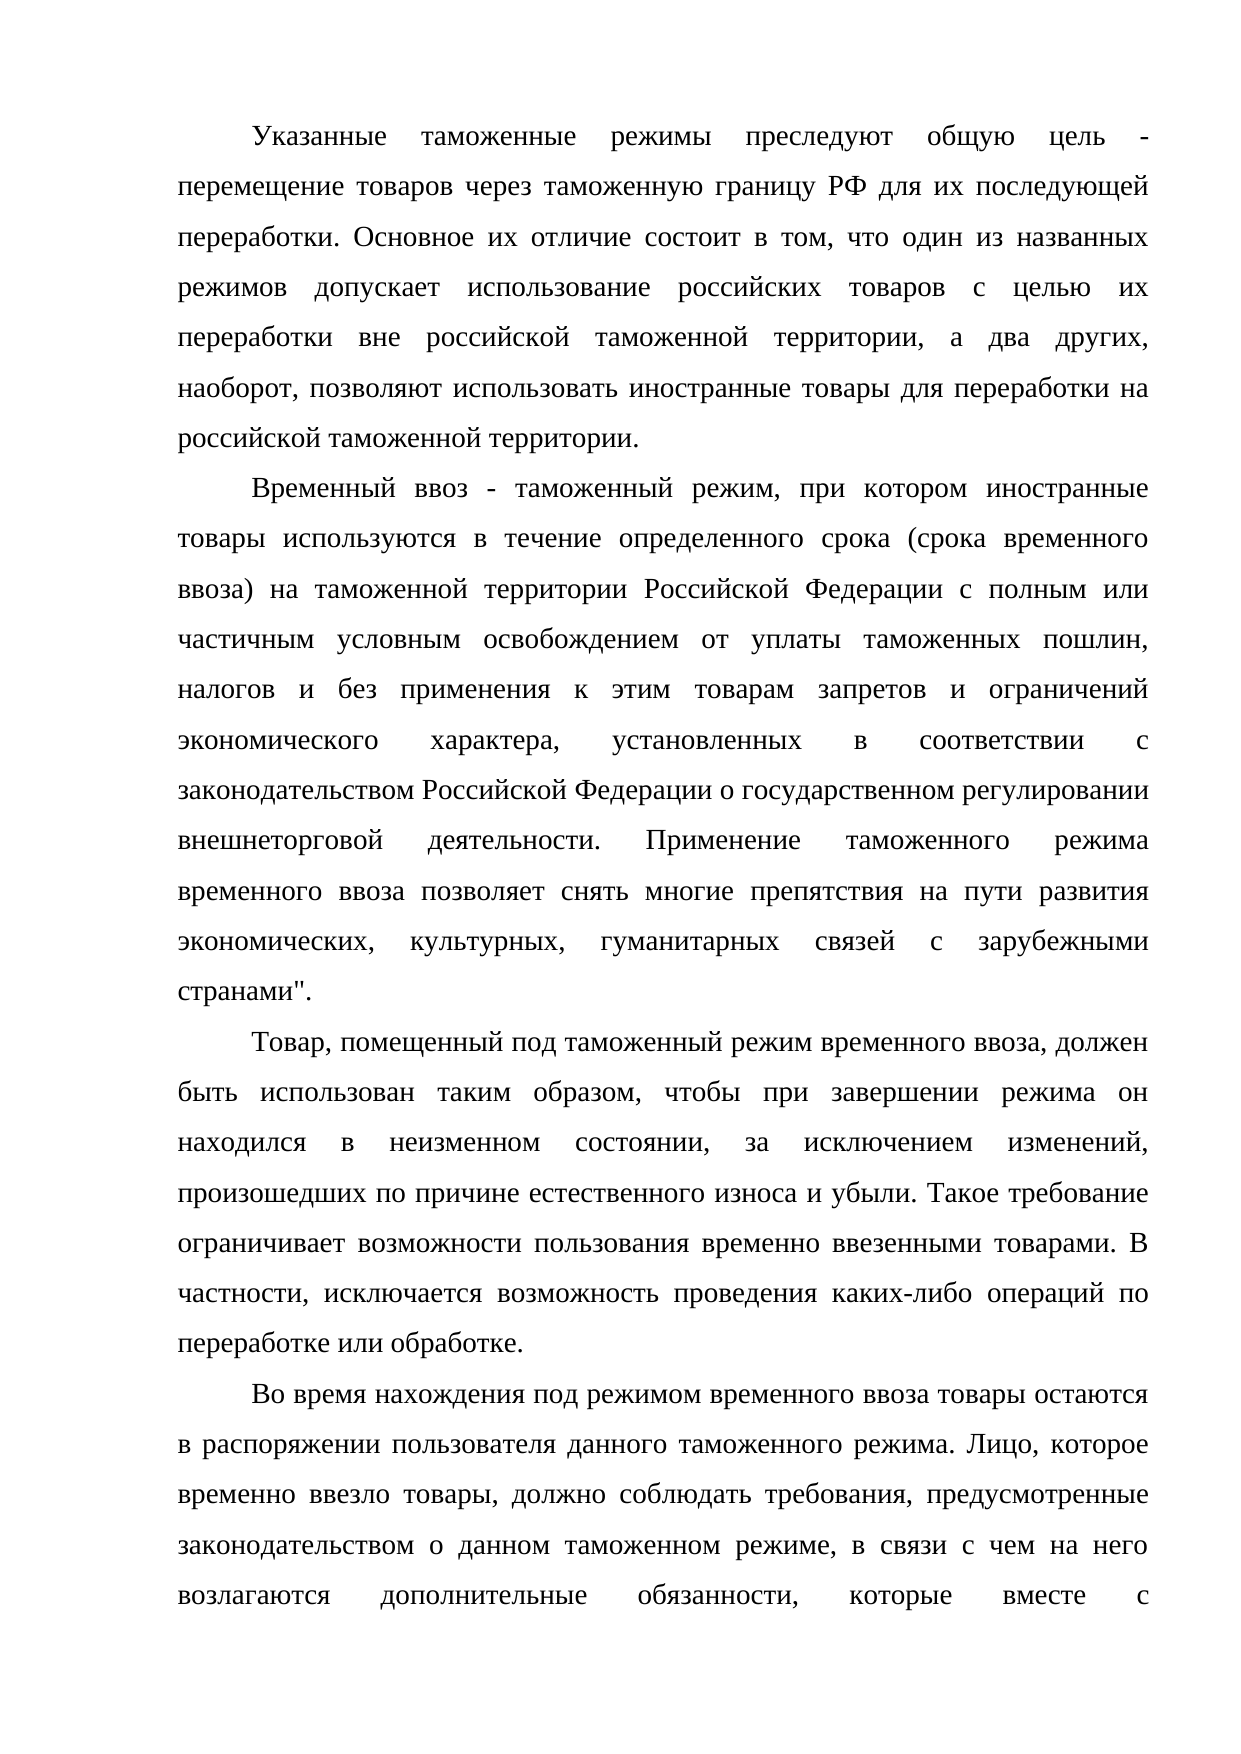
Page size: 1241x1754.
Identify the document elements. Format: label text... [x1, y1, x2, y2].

text Указанные таможенные режимы преследуют общую цель - перемещение товаров через таможенную границу РФ для их последующей переработки. Основное их отличие состоит в том, что один из названных режимов допускает использование российских товаров с целью их переработки вне российской таможенной территории, а два других, наоборот, позволяют использовать иностранные товары для переработки на российской таможенной территории. [177, 118, 1149, 453]
text Товар, помещенный под таможенный режим временного ввоза, должен быть использован таким образом, чтобы при завершении режима он находился в неизменном состоянии, за исключением изменений, произошедших по причине естественного износа и убыли. Такое требование ограничивает возможности пользования временно ввезенными товарами. В частности, исключается возможность проведения каких-либо операций по переработке или обработке. [177, 1024, 1149, 1359]
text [177, 1376, 1149, 1611]
text Временный ввоз - таможенный режим, при котором иностранные товары используются в течение определенного срока (срока временного ввоза) на таможенной территории Российской Федерации с полным или частичным условным освобождением от уплаты таможенных пошлин, налогов и без применения к этим товарам запретов и ограничений экономического характера, установленных в соответствии с законодательством Российской Федерации о государственном регулировании внешнеторговой деятельности. Применение таможенного режима временного ввоза позволяет снять многие препятствия на пути развития экономических, культурных, гуманитарных связей с зарубежными странами". [177, 470, 1149, 1007]
